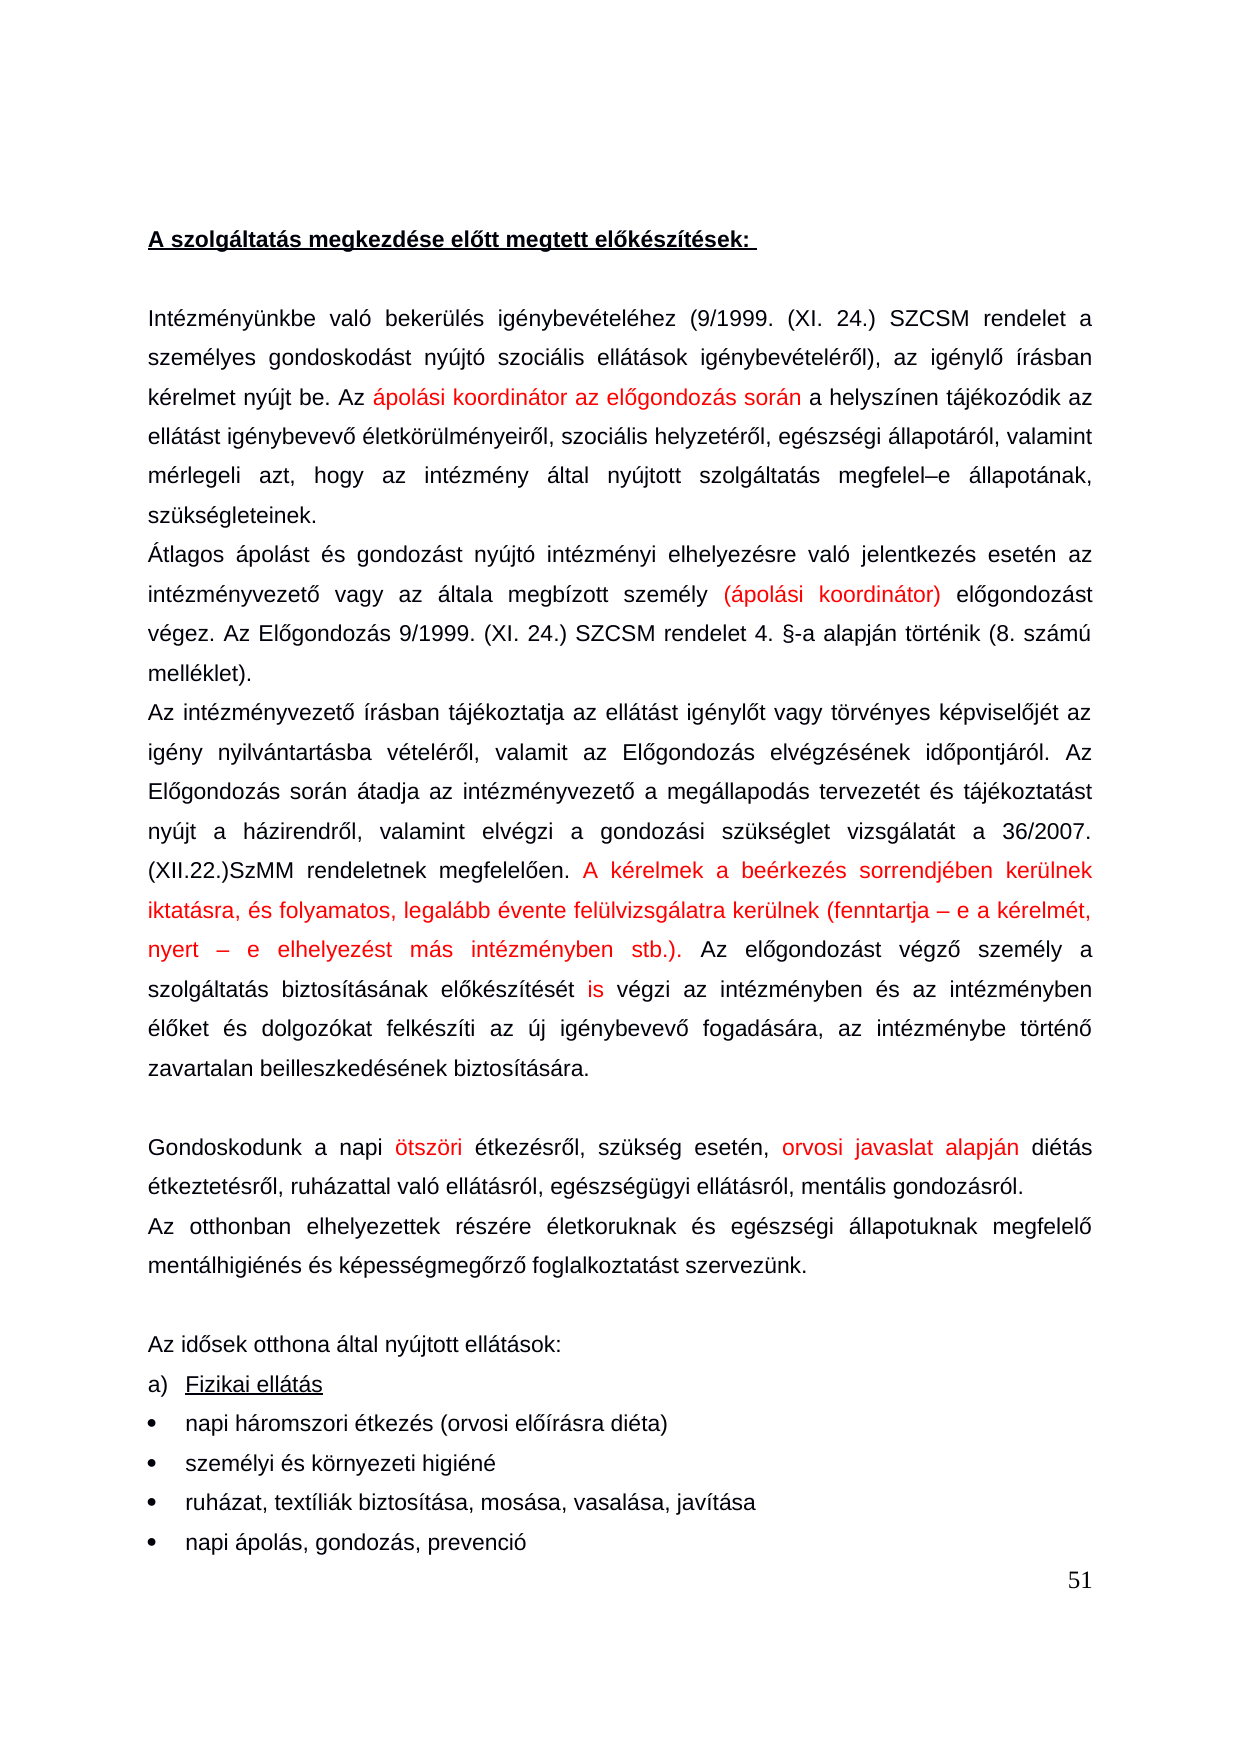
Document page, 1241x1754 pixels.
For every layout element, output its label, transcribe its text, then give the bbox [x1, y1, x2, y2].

list Fizikai ellátás [148, 1371, 1093, 1397]
text Átlagos ápolást és gondozást nyújtó intézményi elhelyezésre való jelentkezés esetén az intézményvezető vagy az általa megbízott személy (ápolási koordinátor) előgondozást végez. Az Előgondozás 9/1999. (XI. 24.) SZCSM rendelet 4. §-a alapján történik (8. számú melléklet). [148, 541, 1093, 686]
list ruházat, textíliák biztosítása, mosása, vasalása, javítása [148, 1489, 1093, 1515]
text Gondoskodunk a napi ötszöri étkezésről, szükség esetén, orvosi javaslat alapján diétás étkeztetésről, ruházattal való ellátásról, egészségügyi ellátásról, mentális gondozásról. [148, 1134, 1093, 1199]
list személyi és környezeti higiéné [148, 1449, 1093, 1476]
text Az intézményvezető írásban tájékoztatja az ellátást igénylőt vagy törvényes képviselőjét az igény nyilvántartásba vételéről, valamit az Előgondozás elvégzésének időpontjáról. Az Előgondozás során átadja az intézményvezető a megállapodás tervezetét és tájékoztatást nyújt a házirendről, valamint elvégzi a gondozási szükséglet vizsgálatát a 36/2007. (XII.22.)SzMM rendeletnek megfelelően. A kérelmek a beérkezés sorrendjében kerülnek iktatásra, és folyamatos, legalább évente felülvizsgálatra kerülnek (fenntartja – e a kérelmét, nyert – e elhelyezést más intézményben stb.). Az előgondozást végző személy a szolgáltatás biztosításának előkészítését is végzi az intézményben és az intézményben élőket és dolgozókat felkészíti az új igénybevevő fogadására, az intézménybe történő zavartalan beilleszkedésének biztosítására. [148, 699, 1093, 1081]
text Az idősek otthona által nyújtott ellátások: [148, 1331, 1093, 1357]
list napi ápolás, gondozás, prevenció [148, 1528, 1093, 1555]
text Intézményünkbe való bekerülés igénybevételéhez (9/1999. (XI. 24.) SZCSM rendelet a személyes gondoskodást nyújtó szociális ellátások igénybevételéről), az igénylő írásban kérelmet nyújt be. Az ápolási koordinátor az előgondozás során a helyszínen tájékozódik az ellátást igénybevevő életkörülményeiről, szociális helyzetéről, egészségi állapotáról, valamint mérlegeli azt, hogy az intézmény által nyújtott szolgáltatás megfelel–e állapotának, szükségleteinek. [148, 304, 1093, 528]
list napi háromszori étkezés (orvosi előírásra diéta) [148, 1410, 1093, 1436]
text A szolgáltatás megkezdése előtt megtett előkészítések: [148, 226, 1093, 252]
text Az otthonban elhelyezettek részére életkoruknak és egészségi állapotuknak megfelelő mentálhigiénés és képességmegőrző foglalkoztatást szervezünk. [148, 1213, 1093, 1278]
